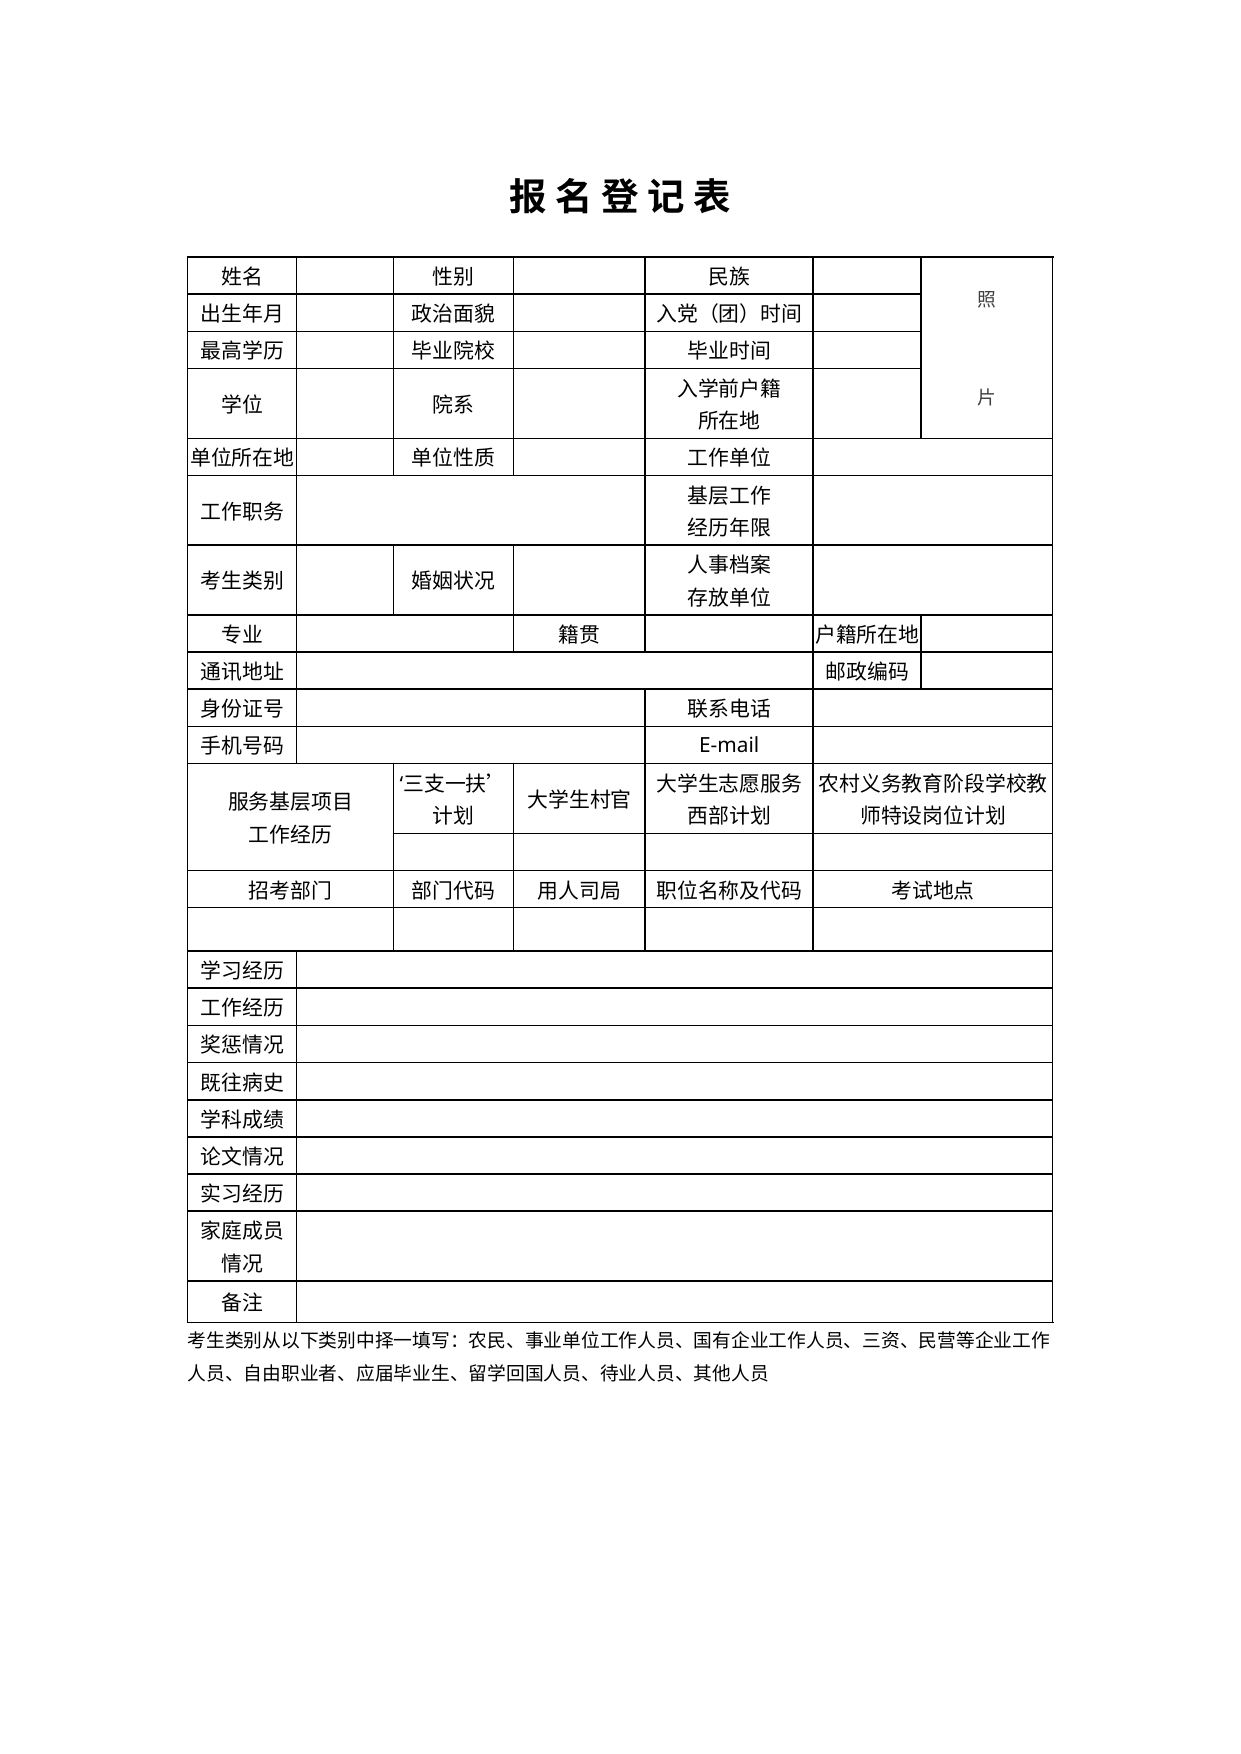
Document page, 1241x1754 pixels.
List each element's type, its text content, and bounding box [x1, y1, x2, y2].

table_cell 户籍所在地 [814, 616, 920, 651]
table_cell 奖惩情况 [188, 1026, 296, 1062]
table_cell [394, 908, 513, 950]
table_cell [297, 1282, 1052, 1322]
table_cell 工作职务 [188, 476, 296, 544]
table_cell 毕业院校 [394, 332, 513, 368]
table_cell E-mail [646, 727, 812, 763]
table_cell [514, 369, 644, 437]
table_cell [514, 439, 644, 474]
table_cell 工作经历 [188, 989, 296, 1024]
table_header [514, 258, 644, 293]
table_cell 既往病史 [188, 1063, 296, 1099]
table_cell [297, 439, 393, 474]
table_cell 考生类别 [188, 546, 296, 614]
table_cell 农村义务教育阶段学校教师特设岗位计划 [814, 764, 1052, 832]
table_cell [297, 653, 812, 688]
table_cell [297, 546, 393, 614]
text 报 名 登 记 表 [187, 162, 1053, 227]
table_cell 院系 [394, 369, 513, 437]
table_cell [814, 727, 1052, 763]
table_cell 学习经历 [188, 952, 296, 987]
table_cell [814, 332, 920, 368]
table_cell [646, 616, 812, 651]
table_cell [814, 908, 1052, 950]
table_cell ‘三支一扶’计划 [394, 764, 513, 832]
table_cell 政治面貌 [394, 295, 513, 331]
table_cell [646, 834, 812, 869]
table_cell 招考部门 [188, 871, 393, 907]
table_cell 服务基层项目 工作经历 [188, 764, 393, 869]
table_cell [814, 834, 1052, 869]
table_cell [297, 295, 393, 331]
table_cell 通讯地址 [188, 653, 296, 688]
table_cell [297, 727, 644, 763]
table_cell 联系电话 [646, 690, 812, 726]
table_cell [297, 476, 644, 544]
table_cell 邮政编码 [814, 653, 920, 688]
table_cell 手机号码 [188, 727, 296, 763]
table_cell 学位 [188, 369, 296, 437]
table_cell 人事档案 存放单位 [646, 546, 812, 614]
table_cell [297, 1175, 1052, 1210]
table_cell [814, 476, 1052, 544]
table_cell 论文情况 [188, 1138, 296, 1173]
text 考生类别从以下类别中择一填写：农民、事业单位工作人员、国有企业工作人员、三资、民营等企业工作人员、自由职业者、应届毕业生、留学回国人员、待业人员、其他人员 [187, 1323, 1053, 1388]
table_cell [297, 1138, 1052, 1173]
table_cell [297, 1063, 1052, 1099]
table_cell 最高学历 [188, 332, 296, 368]
table_cell 用人司局 [514, 871, 644, 907]
table_cell [814, 546, 1052, 614]
table_cell [514, 834, 644, 869]
table_cell 部门代码 [394, 871, 513, 907]
table_cell 基层工作 经历年限 [646, 476, 812, 544]
table_cell [297, 952, 1052, 987]
table_cell [814, 369, 920, 437]
table_cell 籍贯 [514, 616, 644, 651]
table_cell 毕业时间 [646, 332, 812, 368]
table_cell [514, 332, 644, 368]
table_header [297, 258, 393, 293]
table_cell [394, 834, 513, 869]
table_cell [297, 369, 393, 437]
table_cell 考试地点 [814, 871, 1052, 907]
table_cell [297, 616, 513, 651]
table_header 民族 [646, 258, 812, 293]
table_header [814, 258, 920, 293]
table_cell [514, 908, 644, 950]
table_cell 工作单位 [646, 439, 812, 474]
table_cell [188, 908, 393, 950]
table_cell [514, 295, 644, 331]
table_cell 学科成绩 [188, 1101, 296, 1136]
table_cell 出生年月 [188, 295, 296, 331]
table_header 姓名 [188, 258, 296, 293]
table_cell [814, 295, 920, 331]
table_cell 婚姻状况 [394, 546, 513, 614]
table_cell 身份证号 [188, 690, 296, 726]
table_cell [922, 653, 1052, 688]
table_cell 单位所在地 [188, 439, 296, 474]
table_cell 入党（团）时间 [646, 295, 812, 331]
table_cell 大学生志愿服务西部计划 [646, 764, 812, 832]
table_cell [814, 690, 1052, 726]
table_cell [297, 690, 644, 726]
table_cell [814, 439, 1052, 474]
table_cell [297, 1026, 1052, 1062]
table_cell 大学生村官 [514, 764, 644, 832]
table_cell 家庭成员 情况 [188, 1212, 296, 1280]
table_cell 入学前户籍 所在地 [646, 369, 812, 437]
table_cell 职位名称及代码 [646, 871, 812, 907]
table_cell [297, 1101, 1052, 1136]
table_cell [297, 1212, 1052, 1280]
table_cell 专业 [188, 616, 296, 651]
table_cell [922, 616, 1052, 651]
table_cell [514, 546, 644, 614]
table_cell [297, 332, 393, 368]
table_cell 备注 [188, 1282, 296, 1322]
table_header 性别 [394, 258, 513, 293]
table_cell [297, 989, 1052, 1024]
table_header 照 片 [922, 258, 1052, 437]
table_cell 单位性质 [394, 439, 513, 474]
table_cell [646, 908, 812, 950]
table_cell 实习经历 [188, 1175, 296, 1210]
